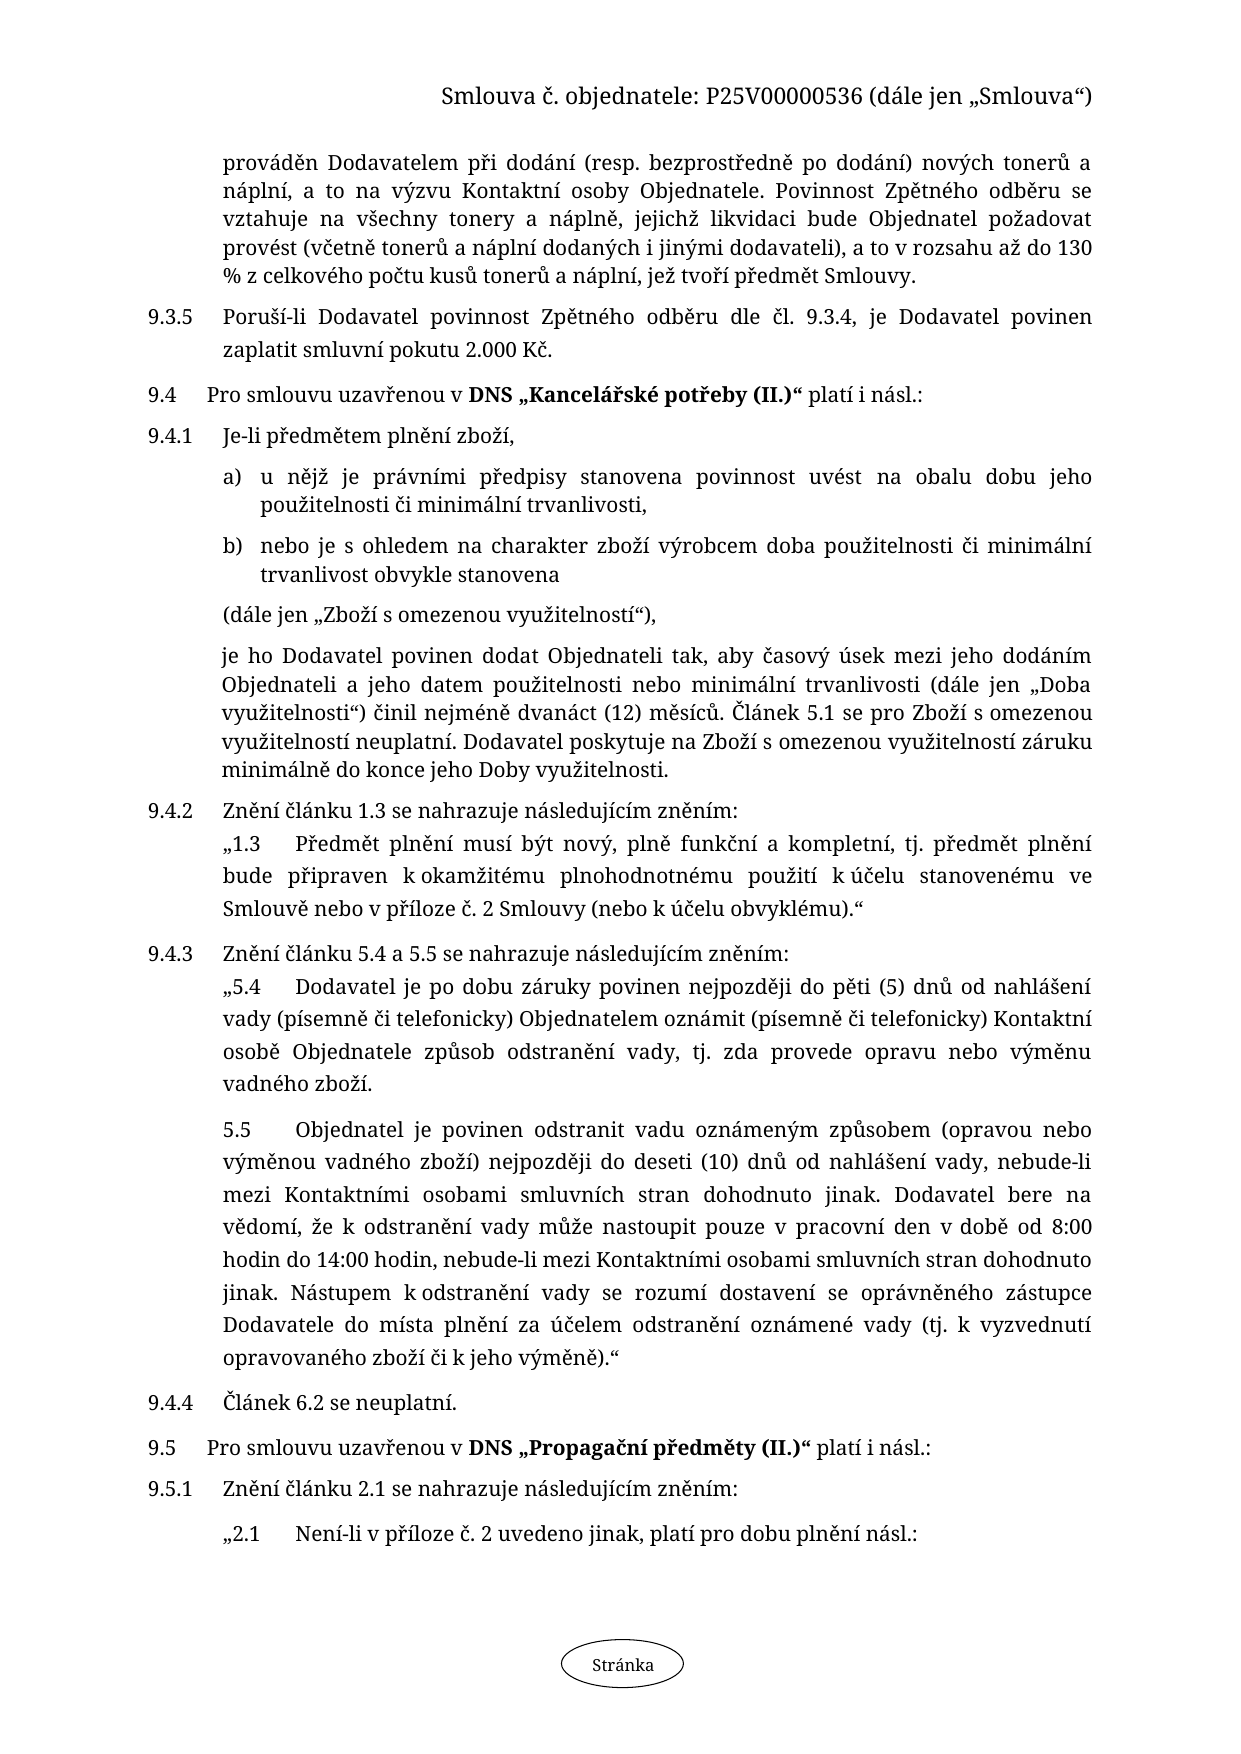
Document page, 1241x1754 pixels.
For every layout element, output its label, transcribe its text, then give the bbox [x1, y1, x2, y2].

list Poruší-li Dodavatel povinnost Zpětného odběru dle čl. 9.3.4, je Dodavatel povinen zaplatit smluvní pokutu 2.000 Kč. [148, 302, 1093, 363]
list Pro smlouvu uzavřenou v DNS „Propagační předměty (II.)“ platí i násl.: [148, 1433, 1093, 1462]
text je ho Dodavatel povinen dodat Objednateli tak, aby časový úsek mezi jeho dodáním Objednateli a jeho datem použitelnosti nebo minimální trvanlivosti (dále jen „Doba využitelnosti“) činil nejméně dvanáct (12) měsíců. Článek 5.1 se pro Zboží s omezenou využitelností neuplatní. Dodavatel poskytuje na Zboží s omezenou využitelností záruku minimálně do konce jeho Doby využitelnosti. [221, 642, 1093, 784]
list „1.3 Předmět plnění musí být nový, plně funkční a kompletní, tj. předmět plnění bude připraven k okamžitému plnohodnotnému použití k účelu stanovenému ve Smlouvě nebo v příloze č. 2 Smlouvy (nebo k účelu obvyklému).“ [223, 829, 1093, 922]
text (dále jen „Zboží s omezenou využitelností“), [223, 601, 1093, 629]
list Pro smlouvu uzavřenou v DNS „Kancelářské potřeby (II.)“ platí i násl.: [148, 380, 1093, 408]
list nebo je s ohledem na charakter zboží výrobcem doba použitelnosti či minimální trvanlivost obvykle stanovena [223, 531, 1093, 588]
list Znění článku 5.4 a 5.5 se nahrazuje následujícím zněním: [148, 939, 1093, 968]
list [148, 148, 1093, 290]
list Znění článku 2.1 se nahrazuje následujícím zněním: [148, 1474, 1093, 1502]
list u nějž je právními předpisy stanovena povinnost uvést na obalu dobu jeho použitelnosti či minimální trvanlivosti, [223, 462, 1093, 519]
list „2.1 Není-li v příloze č. 2 uvedeno jinak, platí pro dobu plnění násl.: [223, 1519, 1093, 1548]
list 5.5 Objednatel je povinen odstranit vadu oznámeným způsobem (opravou nebo výměnou vadného zboží) nejpozději do deseti (10) dnů od nahlášení vady, nebude-li mezi Kontaktními osobami smluvních stran dohodnuto jinak. Dodavatel bere na vědomí, že k odstranění vady může nastoupit pouze v pracovní den v době od 8:00 hodin do 14:00 hodin, nebude-li mezi Kontaktními osobami smluvních stran dohodnuto jinak. Nástupem k odstranění vady se rozumí dostavení se oprávněného zástupce Dodavatele do místa plnění za účelem odstranění oznámené vady (tj. k vyzvednutí opravovaného zboží či k jeho výměně).“ [223, 1115, 1093, 1371]
list Článek 6.2 se neuplatní. [148, 1388, 1093, 1416]
list „5.4 Dodavatel je po dobu záruky povinen nejpozději do pěti (5) dnů od nahlášení vady (písemně či telefonicky) Objednatelem oznámit (písemně či telefonicky) Kontaktní osobě Objednatele způsob odstranění vady, tj. zda provede opravu nebo výměnu vadného zboží. [223, 972, 1093, 1098]
list Znění článku 1.3 se nahrazuje následujícím zněním: [148, 796, 1093, 825]
list Je-li předmětem plnění zboží, [148, 421, 1093, 449]
